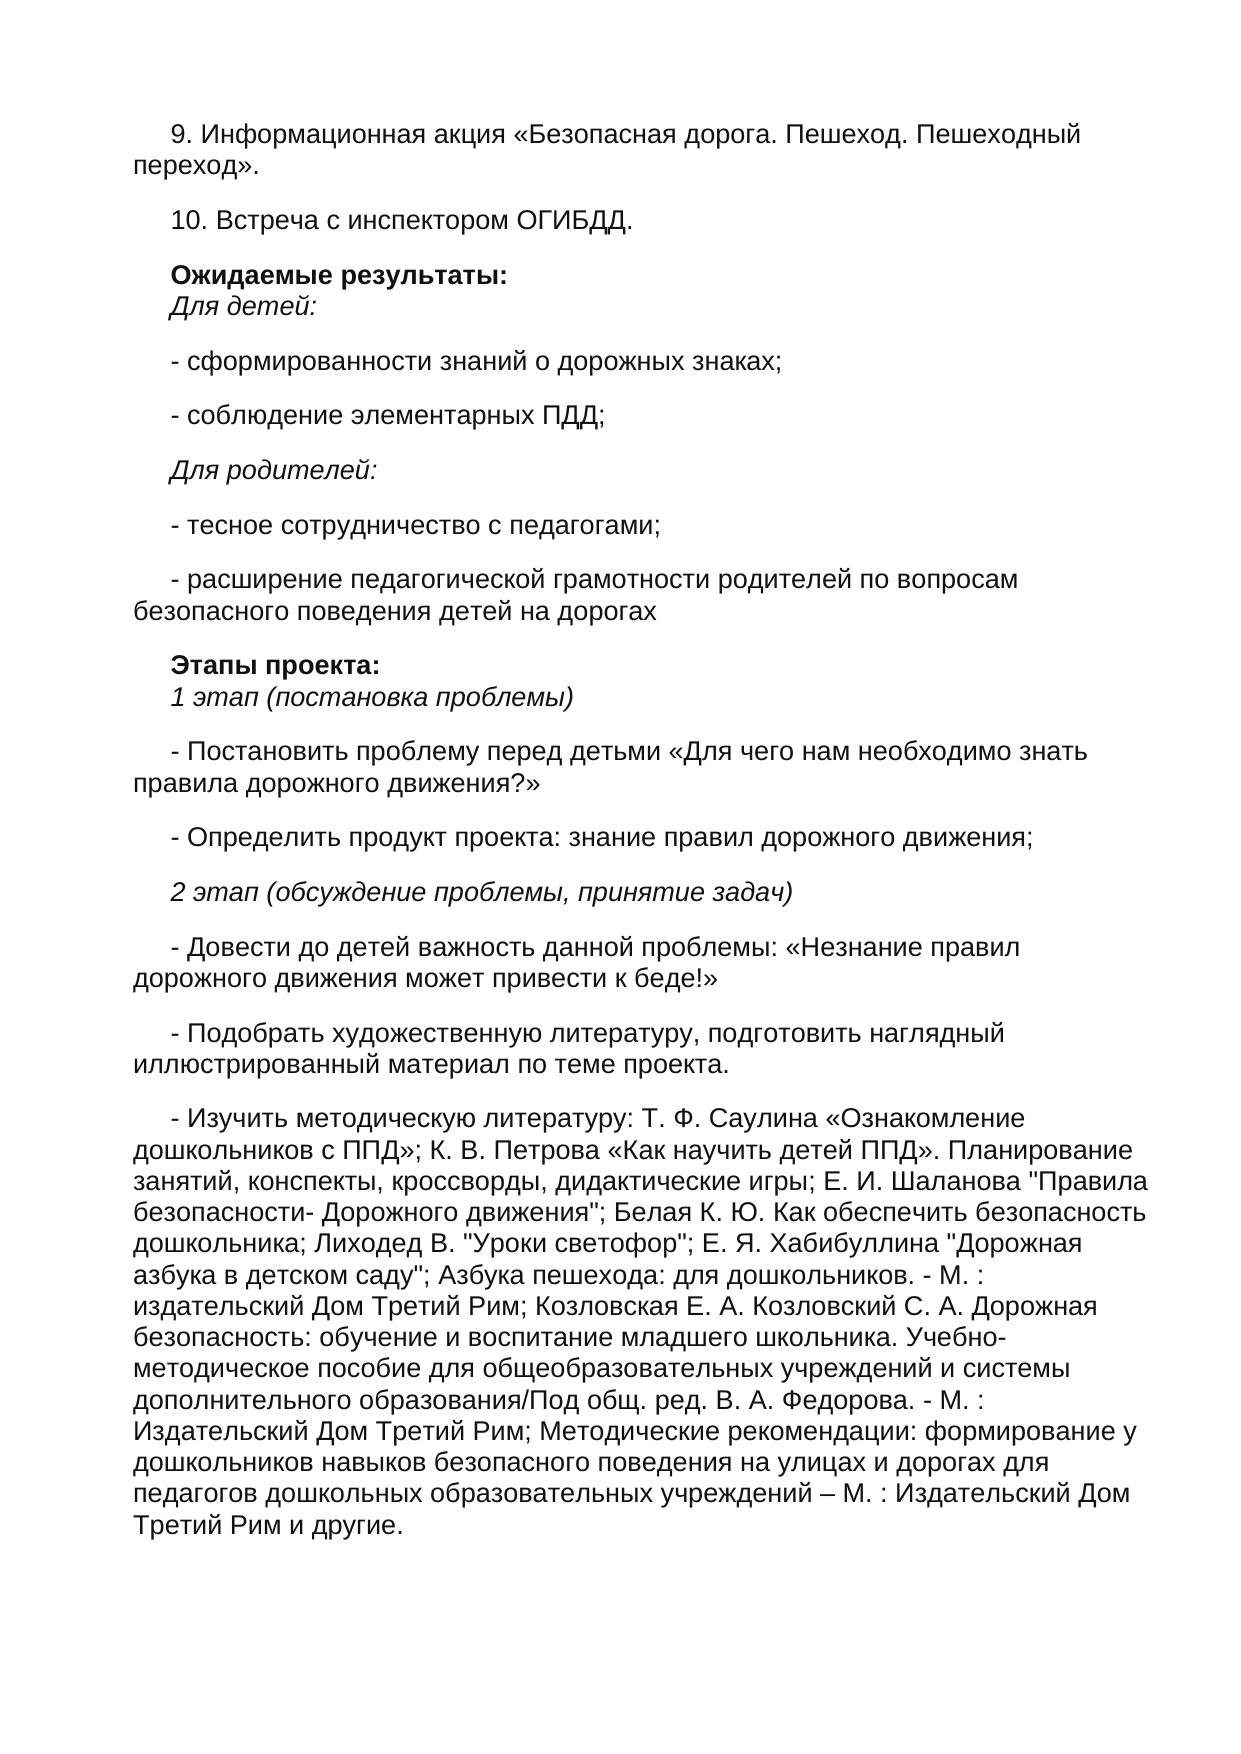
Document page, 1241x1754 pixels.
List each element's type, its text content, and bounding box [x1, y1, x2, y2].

text 1 этап (постановка проблемы) [133, 681, 1152, 712]
text - соблюдение элементарных ПДД; [133, 399, 1152, 431]
text - Изучить методическую литературу: Т. Ф. Саулина «Ознакомление дошкольников с ППД»; К. В. Петрова «Как научить детей ППД». Планирование занятий, конспекты, кроссворды, дидактические игры; Е. И. Шаланова "Правила безопасности- Дорожного движения"; Белая К. Ю. Как обеспечить безопасность дошкольника; Лиходед В. "Уроки светофор"; Е. Я. Хабибуллина "Дорожная азбука в детском саду"; Азбука пешехода: для дошкольников. - М. : издательский Дом Третий Рим; Козловская Е. А. Козловский С. А. Дорожная безопасность: обучение и воспитание младшего школьника. Учебно-методическое пособие для общеобразовательных учреждений и системы дополнительного образования/Под общ. ред. В. А. Федорова. - М. : Издательский Дом Третий Рим; Методические рекомендации: формирование у дошкольников навыков безопасного поведения на улицах и дорогах для педагогов дошкольных образовательных учреждений – М. : Издательский Дом Третий Рим и другие. [133, 1102, 1152, 1540]
text Для детей: [133, 290, 1152, 321]
text 9. Информационная акция «Безопасная дорога. Пешеход. Пешеходный переход». [133, 118, 1152, 181]
text - Подобрать художественную литературу, подготовить наглядный иллюстрированный материал по теме проекта. [133, 1017, 1152, 1079]
text - Определить продукт проекта: знание правил дорожного движения; [133, 821, 1152, 852]
text 10. Встреча с инспектором ОГИБДД. [133, 204, 1152, 235]
text - сформированности знаний о дорожных знаках; [133, 345, 1152, 376]
text - расширение педагогической грамотности родителей по вопросам безопасного поведения детей на дорогах [133, 563, 1152, 626]
text Для родителей: [133, 454, 1152, 485]
text - Постановить проблему перед детьми «Для чего нам необходимо знать правила дорожного движения?» [133, 735, 1152, 798]
text Ожидаемые результаты: [133, 259, 1152, 290]
text Этапы проекта: [133, 649, 1152, 681]
text - тесное сотрудничество с педагогами; [133, 509, 1152, 540]
text 2 этап (обсуждение проблемы, принятие задач) [133, 876, 1152, 907]
text - Довести до детей важность данной проблемы: «Незнание правил дорожного движения может привести к беде!» [133, 931, 1152, 993]
